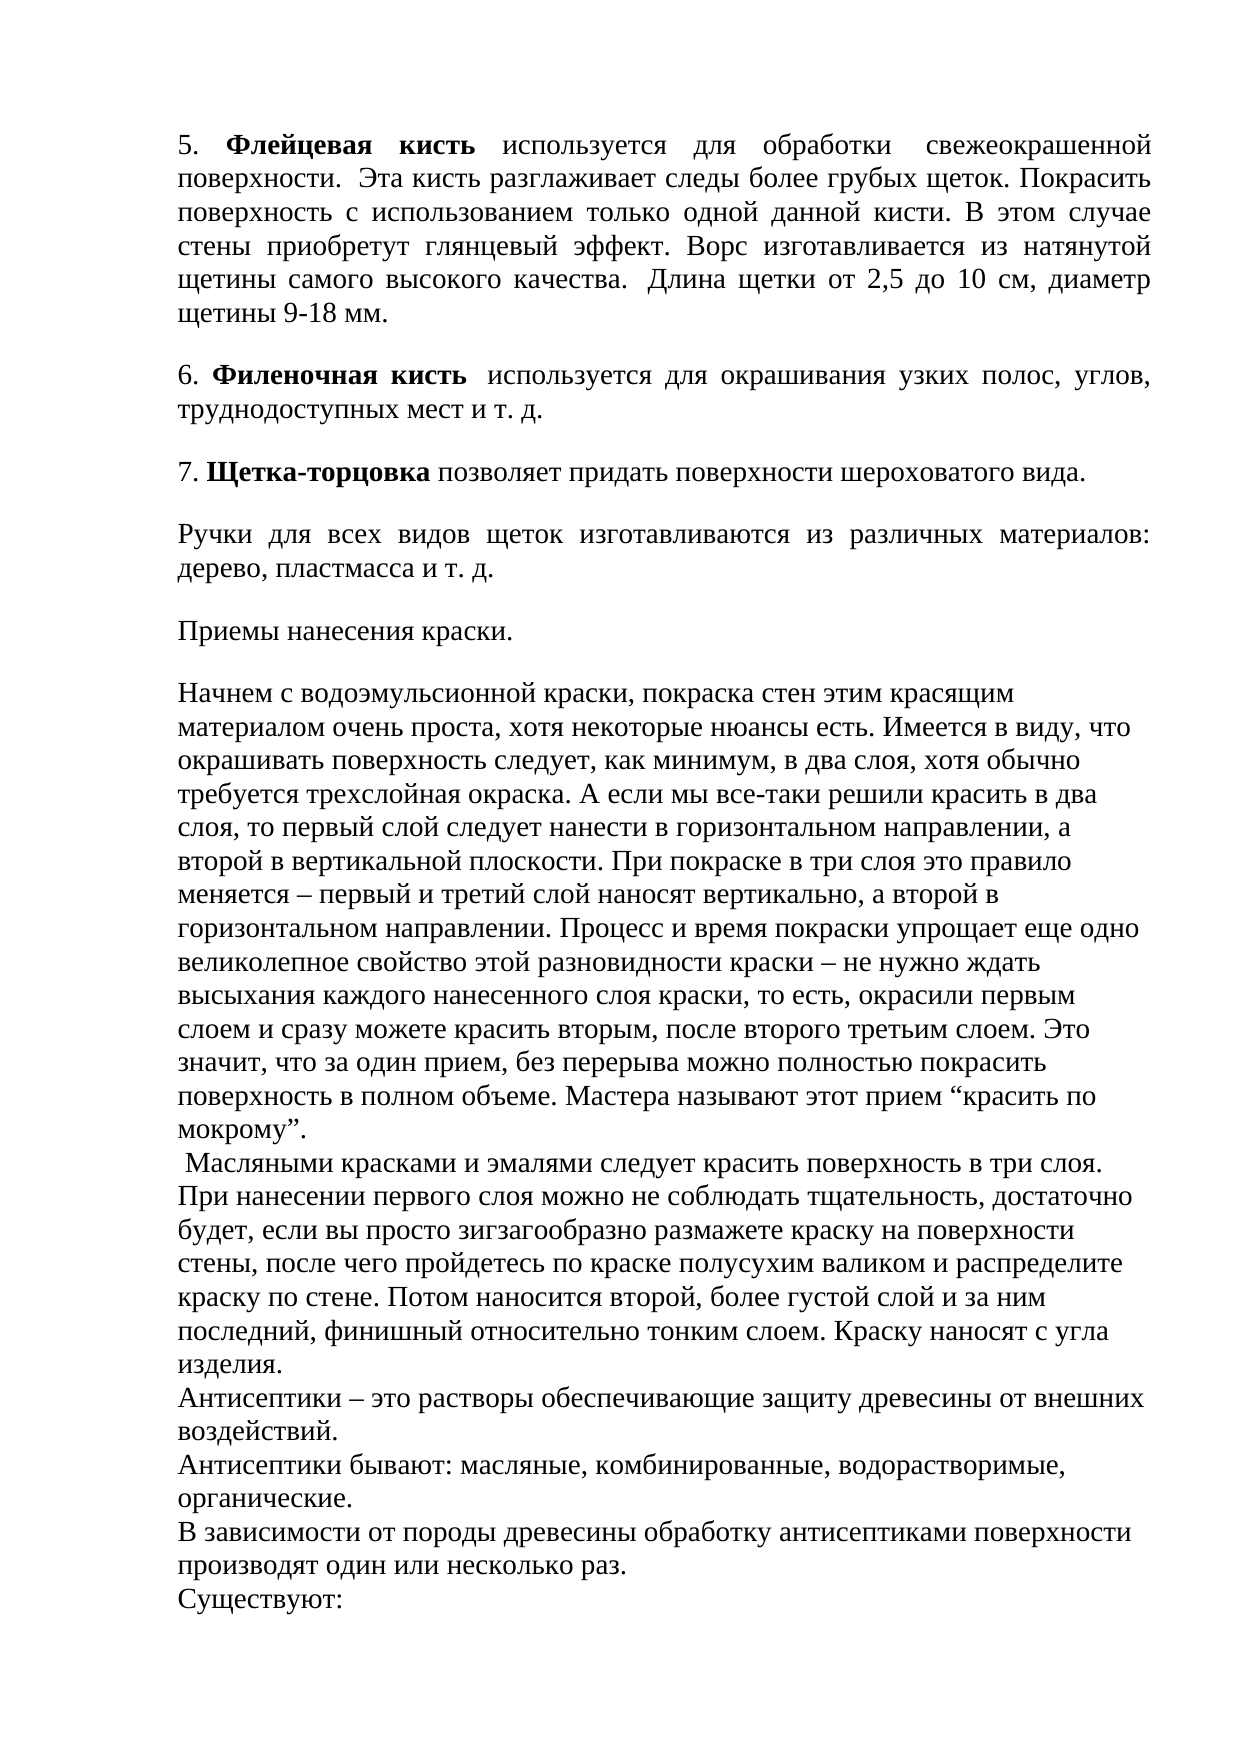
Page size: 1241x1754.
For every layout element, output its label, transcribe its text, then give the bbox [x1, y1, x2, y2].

text Антисептики бывают: масляные, комбинированные, водорастворимые, органические. [177, 1447, 1152, 1514]
text Масляными красками и эмалями следует красить поверхность в три слоя. При нанесении первого слоя можно не соблюдать тщательность, достаточно будет, если вы просто зигзагообразно размажете краску на поверхности стены, после чего пройдетесь по краске полусухим валиком и распределите краску по стене. Потом наносится второй, более густой слой и за ним последний, финишный относительно тонким слоем. Краску наносят с угла изделия. [177, 1145, 1152, 1380]
text Начнем с водоэмульсионной краски, покраска стен этим красящим материалом очень проста, хотя некоторые нюансы есть. Имеется в виду, что окрашивать поверхность следует, как минимум, в два слоя, хотя обычно требуется трехслойная окраска. А если мы все-таки решили красить в два слоя, то первый слой следует нанести в горизонтальном направлении, а второй в вертикальной плоскости. При покраске в три слоя это правило меняется – первый и третий слой наносят вертикально, а второй в горизонтальном направлении. Процесс и время покраски упрощает еще одно великолепное свойство этой разновидности краски – не нужно ждать высыхания каждого нанесенного слоя краски, то есть, окрасили первым слоем и сразу можете красить вторым, после второго третьим слоем. Это значит, что за один прием, без перерыва можно полностью покрасить поверхность в полном объеме. Мастера называют этот прием “красить по мокрому”. [177, 675, 1152, 1145]
text Ручки для всех видов щеток изготавливаются из различных материалов: дерево, пластмасса и т. д. [177, 516, 1152, 583]
text 6. Филеночная кисть используется для окрашивания узких полос, углов, труднодоступных мест и т. д. [177, 357, 1152, 424]
text Антисептики – это растворы обеспечивающие защиту древесины от внешних воздействий. [177, 1380, 1152, 1447]
text Приемы нанесения краски. [177, 613, 1152, 646]
text В зависимости от породы древесины обработку антисептиками поверхности производят один или несколько раз. [177, 1514, 1152, 1581]
text Существуют: [177, 1581, 1152, 1614]
text 7. Щетка-торцовка позволяет придать поверхности шероховатого вида. [177, 454, 1152, 487]
text 5. Флейцевая кисть используется для обработки свежеокрашенной поверхности. Эта кисть разглаживает следы более грубых щеток. Покрасить поверхность с использованием только одной данной кисти. В этом случае стены приобретут глянцевый эффект. Ворс изготавливается из натянутой щетины самого высокого качества. Длина щетки от 2,5 до 10 см, диаметр щетины 9-18 мм. [177, 127, 1152, 328]
